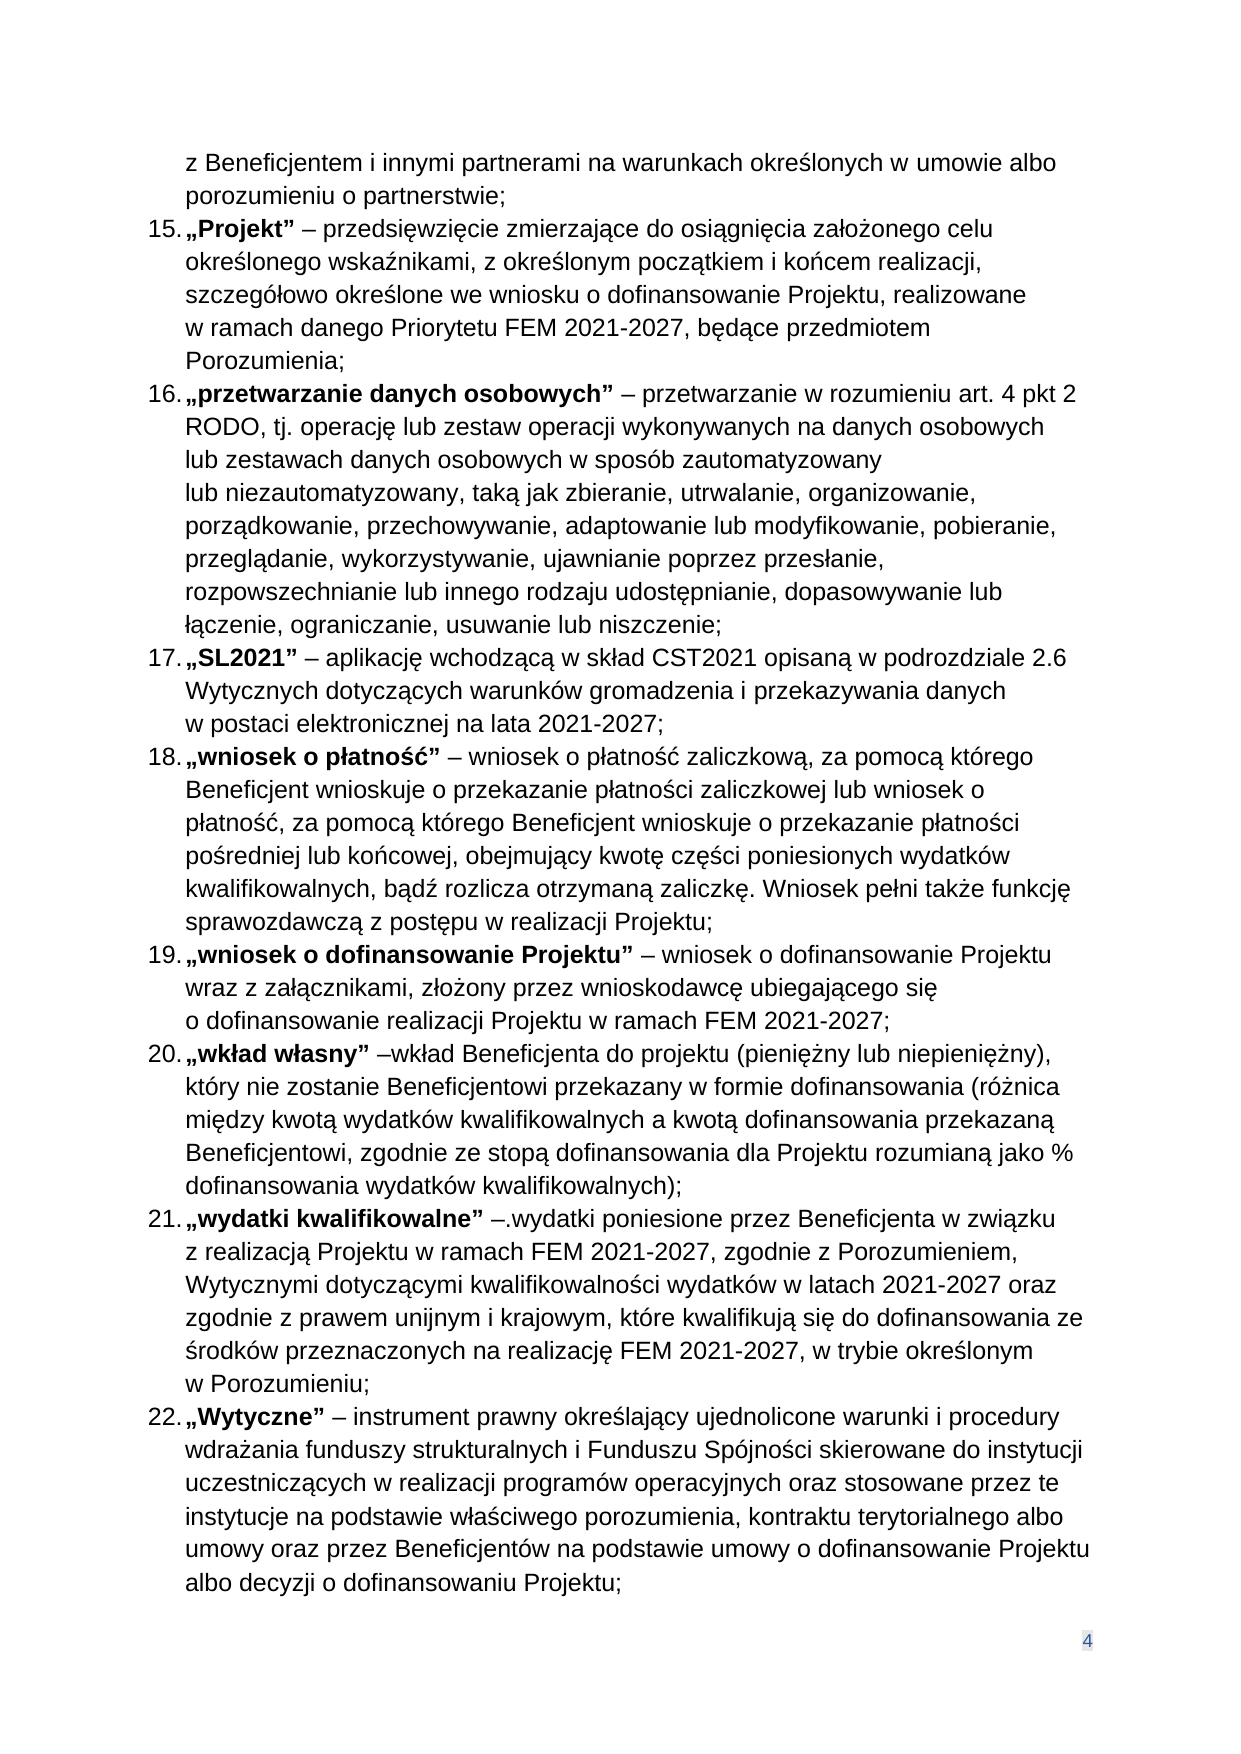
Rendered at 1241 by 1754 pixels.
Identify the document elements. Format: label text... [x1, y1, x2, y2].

list „przetwarzanie danych osobowych” – przetwarzanie w rozumieniu art. 4 pkt 2 RODO, tj. operację lub zestaw operacji wykonywanych na danych osobowych lub zestawach danych osobowych w sposób zautomatyzowany lub niezautomatyzowany, taką jak zbieranie, utrwalanie, organizowanie, porządkowanie, przechowywanie, adaptowanie lub modyfikowanie, pobieranie, przeglądanie, wykorzystywanie, ujawnianie poprzez przesłanie, rozpowszechnianie lub innego rodzaju udostępnianie, dopasowywanie lub łączenie, ograniczanie, usuwanie lub niszczenie; [148, 379, 1093, 639]
list „wniosek o płatność” – wniosek o płatność zaliczkową, za pomocą którego Beneficjent wnioskuje o przekazanie płatności zaliczkowej lub wniosek o płatność, za pomocą którego Beneficjent wnioskuje o przekazanie płatności pośredniej lub końcowej, obejmujący kwotę części poniesionych wydatków kwalifikowalnych, bądź rozlicza otrzymaną zaliczkę. Wniosek pełni także funkcję sprawozdawczą z postępu w realizacji Projektu; [148, 742, 1093, 936]
list „wniosek o dofinansowanie Projektu” – wniosek o dofinansowanie Projektu wraz z załącznikami, złożony przez wnioskodawcę ubiegającego się o dofinansowanie realizacji Projektu w ramach FEM 2021-2027; [148, 940, 1093, 1035]
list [148, 148, 1093, 209]
list „wydatki kwalifikowalne” –.wydatki poniesione przez Beneficjenta w związku z realizacją Projektu w ramach FEM 2021-2027, zgodnie z Porozumieniem, Wytycznymi dotyczącymi kwalifikowalności wydatków w latach 2021-2027 oraz zgodnie z prawem unijnym i krajowym, które kwalifikują się do dofinansowania ze środków przeznaczonych na realizację FEM 2021-2027, w trybie określonym w Porozumieniu; [148, 1204, 1093, 1398]
list „Projekt” – przedsięwzięcie zmierzające do osiągnięcia założonego celu określonego wskaźnikami, z określonym początkiem i końcem realizacji, szczegółowo określone we wniosku o dofinansowanie Projektu, realizowane w ramach danego Priorytetu FEM 2021-2027, będące przedmiotem Porozumienia; [148, 214, 1093, 374]
list „Wytyczne” – instrument prawny określający ujednolicone warunki i procedury wdrażania funduszy strukturalnych i Funduszu Spójności skierowane do instytucji uczestniczących w realizacji programów operacyjnych oraz stosowane przez te instytucje na podstawie właściwego porozumienia, kontraktu terytorialnego albo umowy oraz przez Beneficjentów na podstawie umowy o dofinansowanie Projektu albo decyzji o dofinansowaniu Projektu; [148, 1402, 1093, 1596]
list „wkład własny” –wkład Beneficjenta do projektu (pieniężny lub niepieniężny), który nie zostanie Beneficjentowi przekazany w formie dofinansowania (różnica między kwotą wydatków kwalifikowalnych a kwotą dofinansowania przekazaną Beneficjentowi, zgodnie ze stopą dofinansowania dla Projektu rozumianą jako % dofinansowania wydatków kwalifikowalnych); [148, 1039, 1093, 1200]
list „SL2021” – aplikację wchodzącą w skład CST2021 opisaną w podrozdziale 2.6 Wytycznych dotyczących warunków gromadzenia i przekazywania danych w postaci elektronicznej na lata 2021-2027; [148, 643, 1093, 738]
